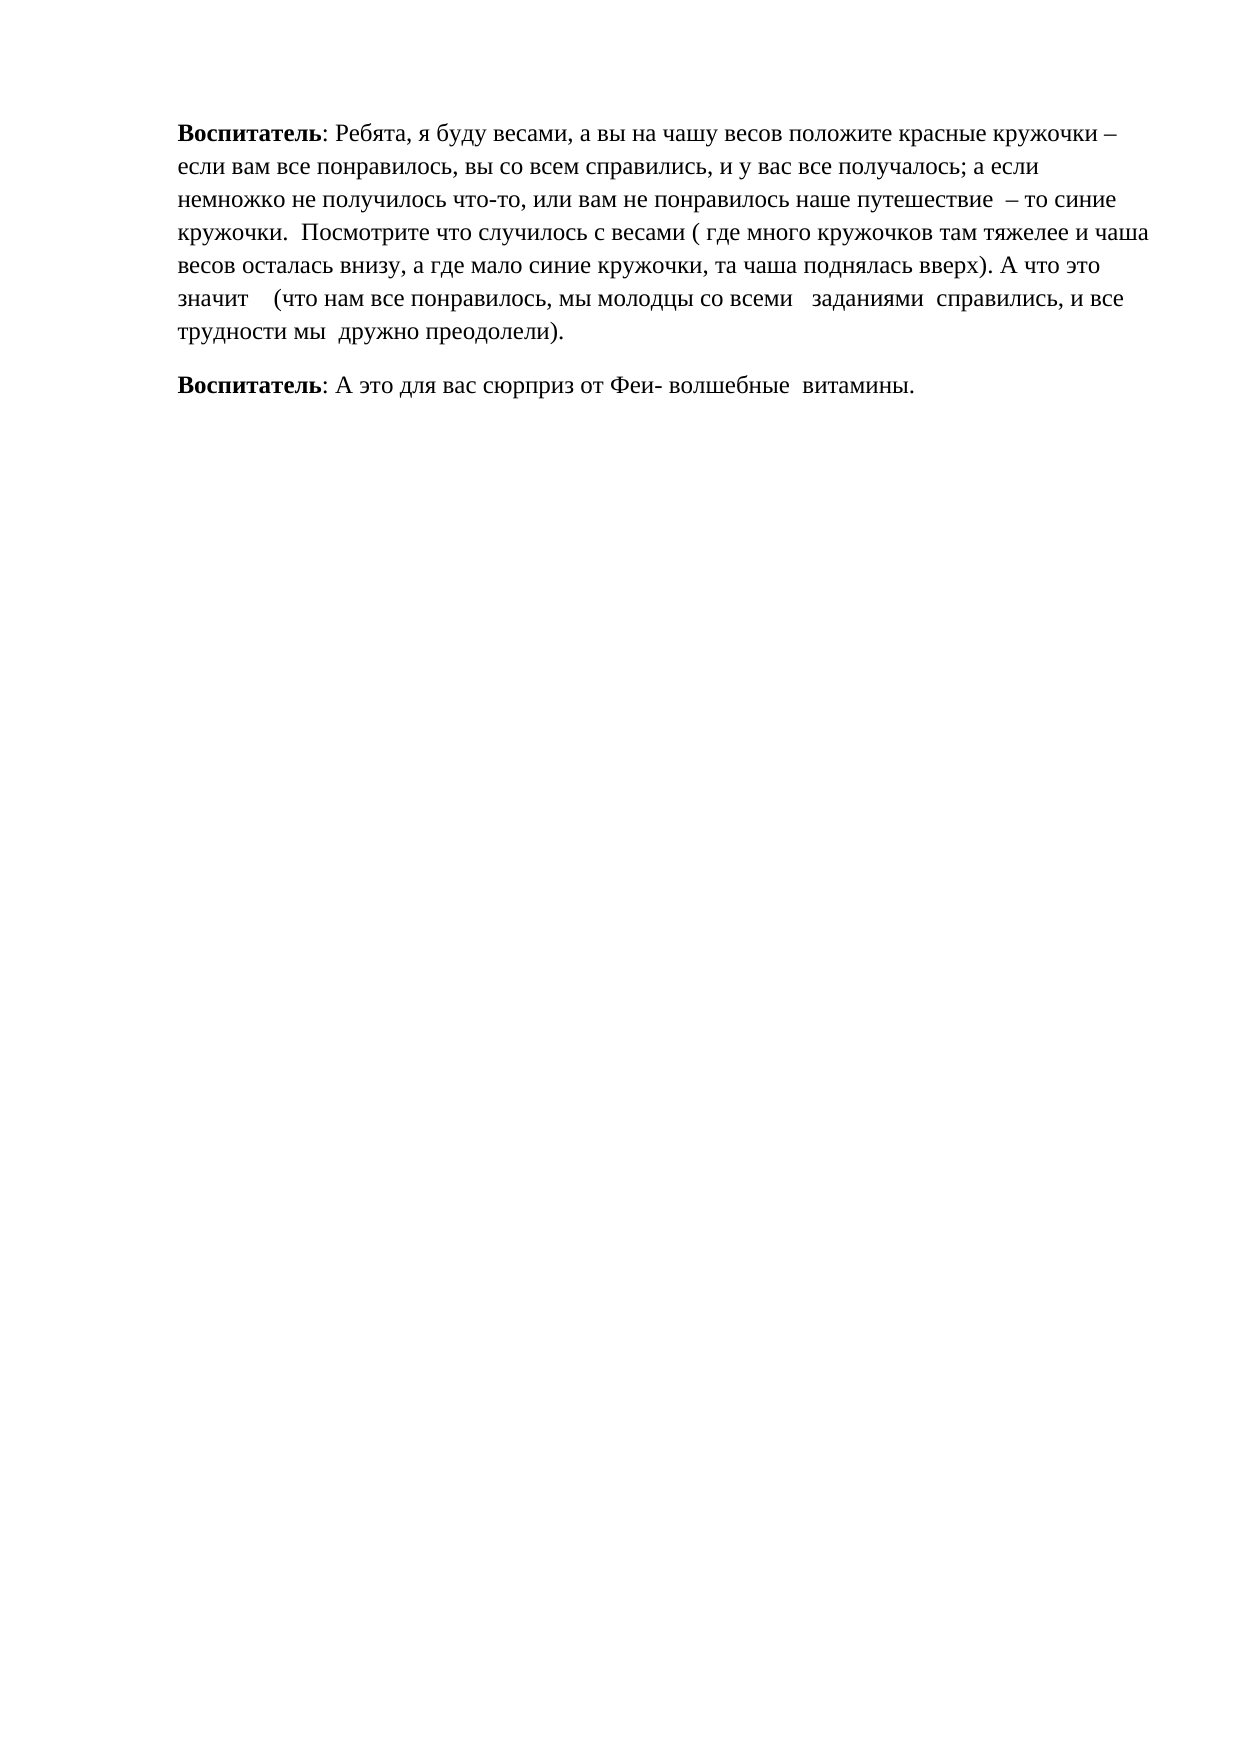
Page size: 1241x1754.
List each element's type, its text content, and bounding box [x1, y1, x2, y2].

text Воспитатель: А это для вас сюрприз от Феи- волшебные витамины. [177, 370, 1152, 399]
text Воспитатель: Ребята, я буду весами, а вы на чашу весов положите красные кружочки – если вам все понравилось, вы со всем справились, и у вас все получалось; а если немножко не получилось что-то, или вам не понравилось наше путешествие – то синие кружочки. Посмотрите что случилось с весами ( где много кружочков там тяжелее и чаша весов осталась внизу, а где мало синие кружочки, та чаша поднялась вверх). А что это значит (что нам все понравилось, мы молодцы со всеми заданиями справились, и все трудности мы дружно преодолели). [177, 118, 1152, 345]
